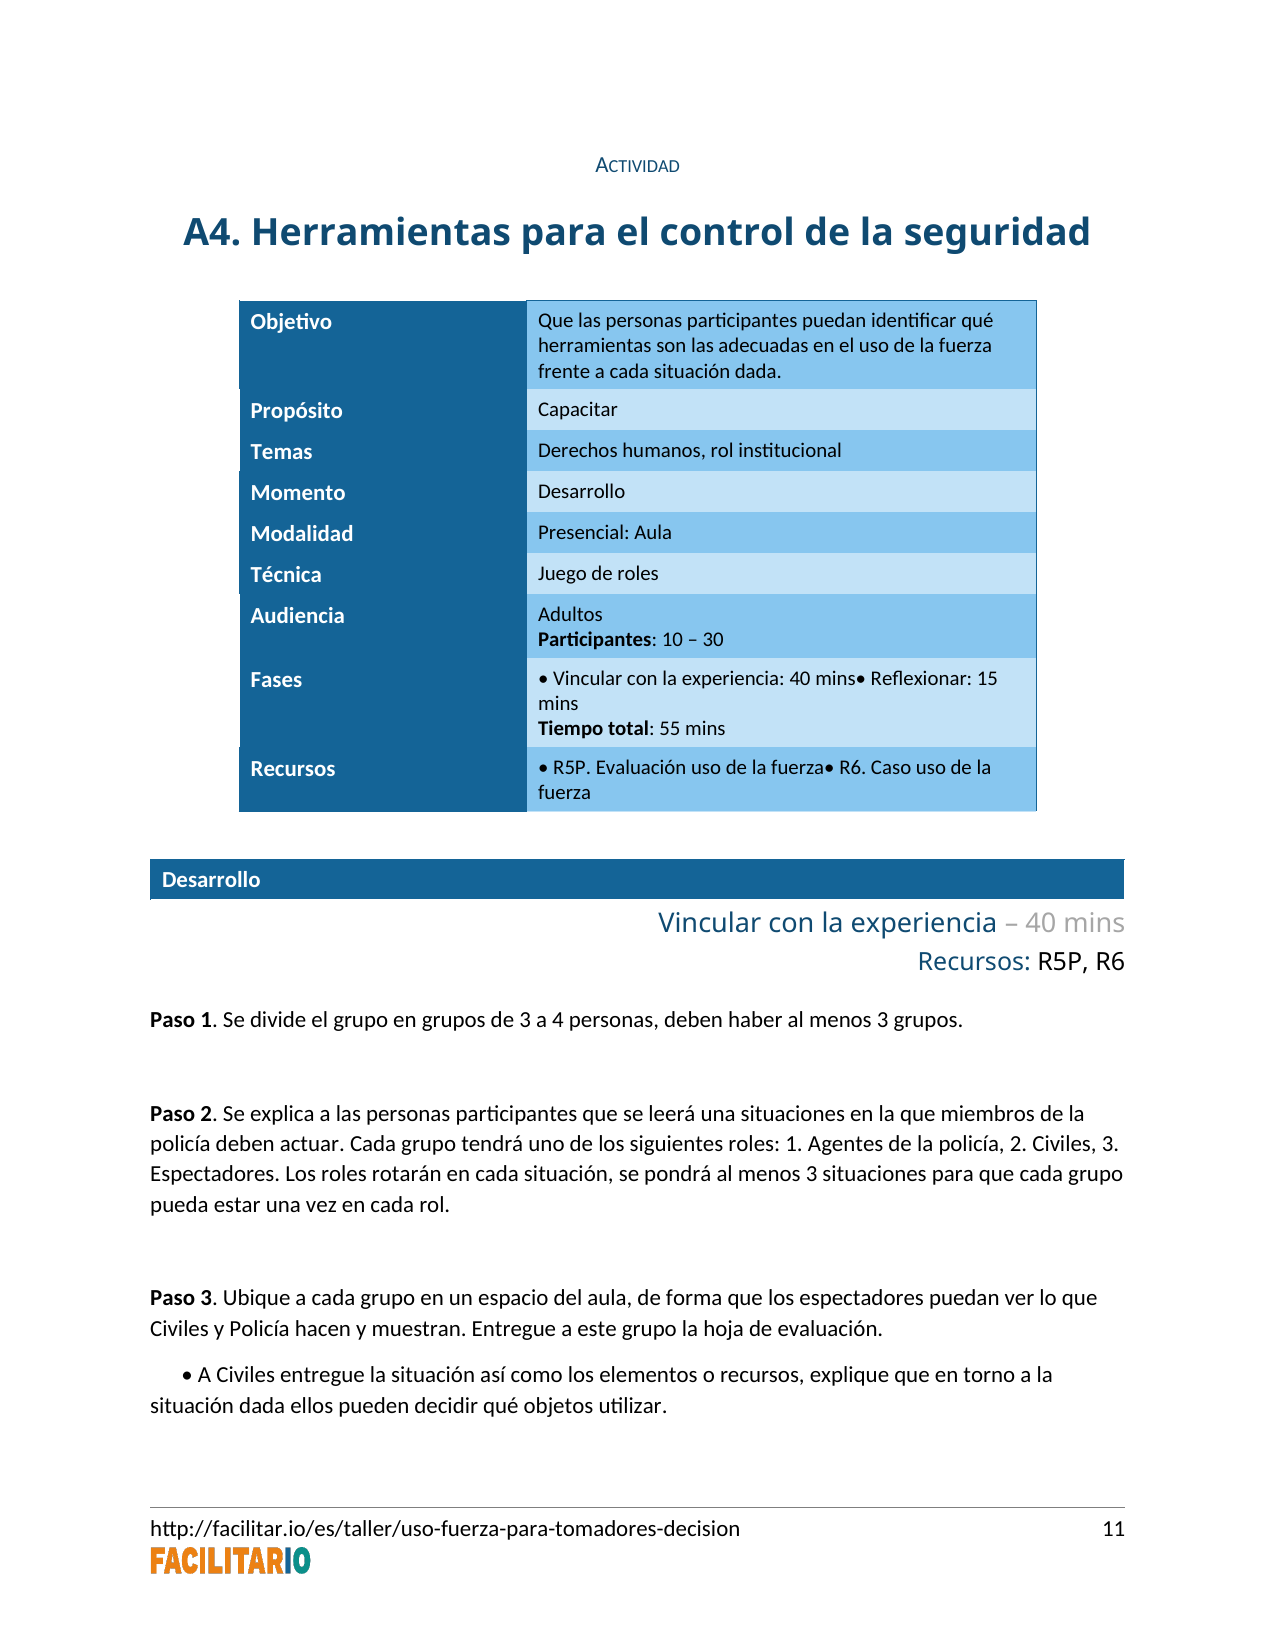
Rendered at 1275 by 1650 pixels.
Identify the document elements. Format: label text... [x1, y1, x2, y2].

table_cell Capacitar [527, 389, 1036, 430]
picture [145, 1544, 315, 1576]
table_cell Fases [240, 659, 526, 747]
table_header Que las personas participantes puedan identificar qué herramientas son las adecuadas en el uso de la fuerza frente a cada situación dada. [527, 301, 1036, 389]
table_cell • Vincular con la experiencia: 40 mins Tiempo total: 55 mins [527, 658, 1036, 747]
subtitle A4. Herramientas para el control de la seguridad [150, 205, 1125, 256]
table_cell Técnica [240, 554, 526, 594]
table_cell Presencial: Aula [527, 512, 1036, 553]
table_cell Juego de roles [527, 553, 1036, 594]
table_cell Audiencia [240, 595, 526, 658]
table_cell • R5P. Evaluación uso de la fuerza [527, 747, 1036, 811]
table_header Desarrollo [151, 860, 1124, 899]
table_cell Desarrollo [527, 471, 1036, 512]
text Paso 3. Ubique a cada grupo en un espacio del aula, de forma que los espectadores puedan ver lo que Civiles y Policía hacen y muestran. Entregue a este grupo la hoja de evaluación. [150, 1283, 1125, 1342]
table_cell Propósito [240, 390, 526, 430]
table_cell Modalidad [240, 513, 526, 553]
table_cell Derechos humanos, rol institucional [527, 430, 1036, 471]
table_cell Recursos [240, 748, 526, 811]
subtitle Vincular con la experiencia – 40 mins [150, 904, 1125, 941]
text Actividad [150, 150, 1125, 178]
table_cell Momento [240, 472, 526, 512]
text Paso 2. Se explica a las personas participantes que se leerá una situaciones en la que miembros de la policía deben actuar. Cada grupo tendrá uno de los siguientes roles: 1. Agentes de la policía, 2. Civiles, 3. Espectadores. Los roles rotarán en cada situación, se pondrá al menos 3 situaciones para que cada grupo pueda estar una vez en cada rol. [150, 1099, 1125, 1218]
text Paso 1. Se divide el grupo en grupos de 3 a 4 personas, deben haber al menos 3 grupos. [150, 1005, 1125, 1033]
table_header Objetivo [240, 301, 526, 389]
text Recursos: R5P, R6 [150, 943, 1125, 978]
text • A Civiles entregue la situación así como los elementos o recursos, explique que en torno a la situación dada ellos pueden decidir qué objetos utilizar. [150, 1361, 1125, 1419]
table_cell Temas [240, 431, 526, 471]
table_cell Adultos Participantes: 10 – 30 [527, 594, 1036, 658]
